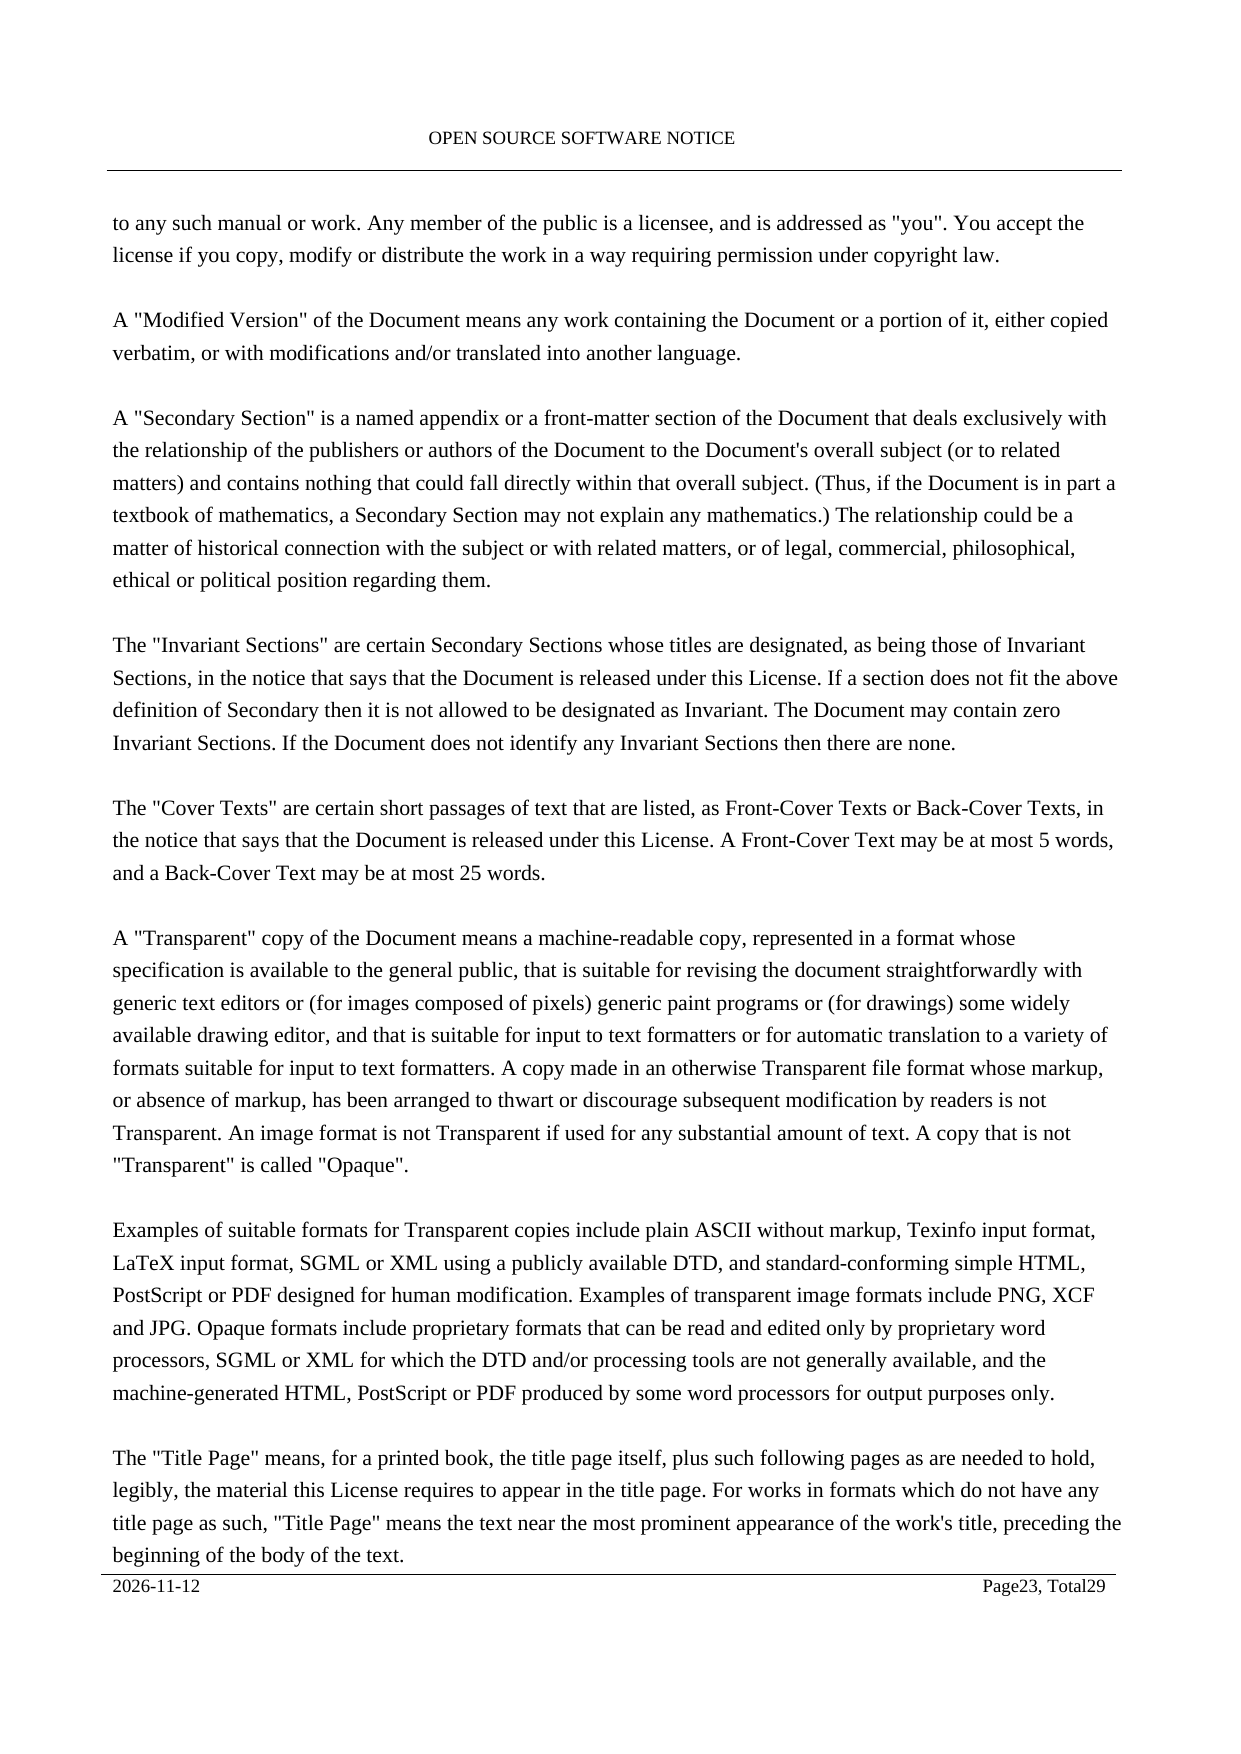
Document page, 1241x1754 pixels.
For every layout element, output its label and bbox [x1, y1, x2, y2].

text [112, 206, 1128, 1571]
